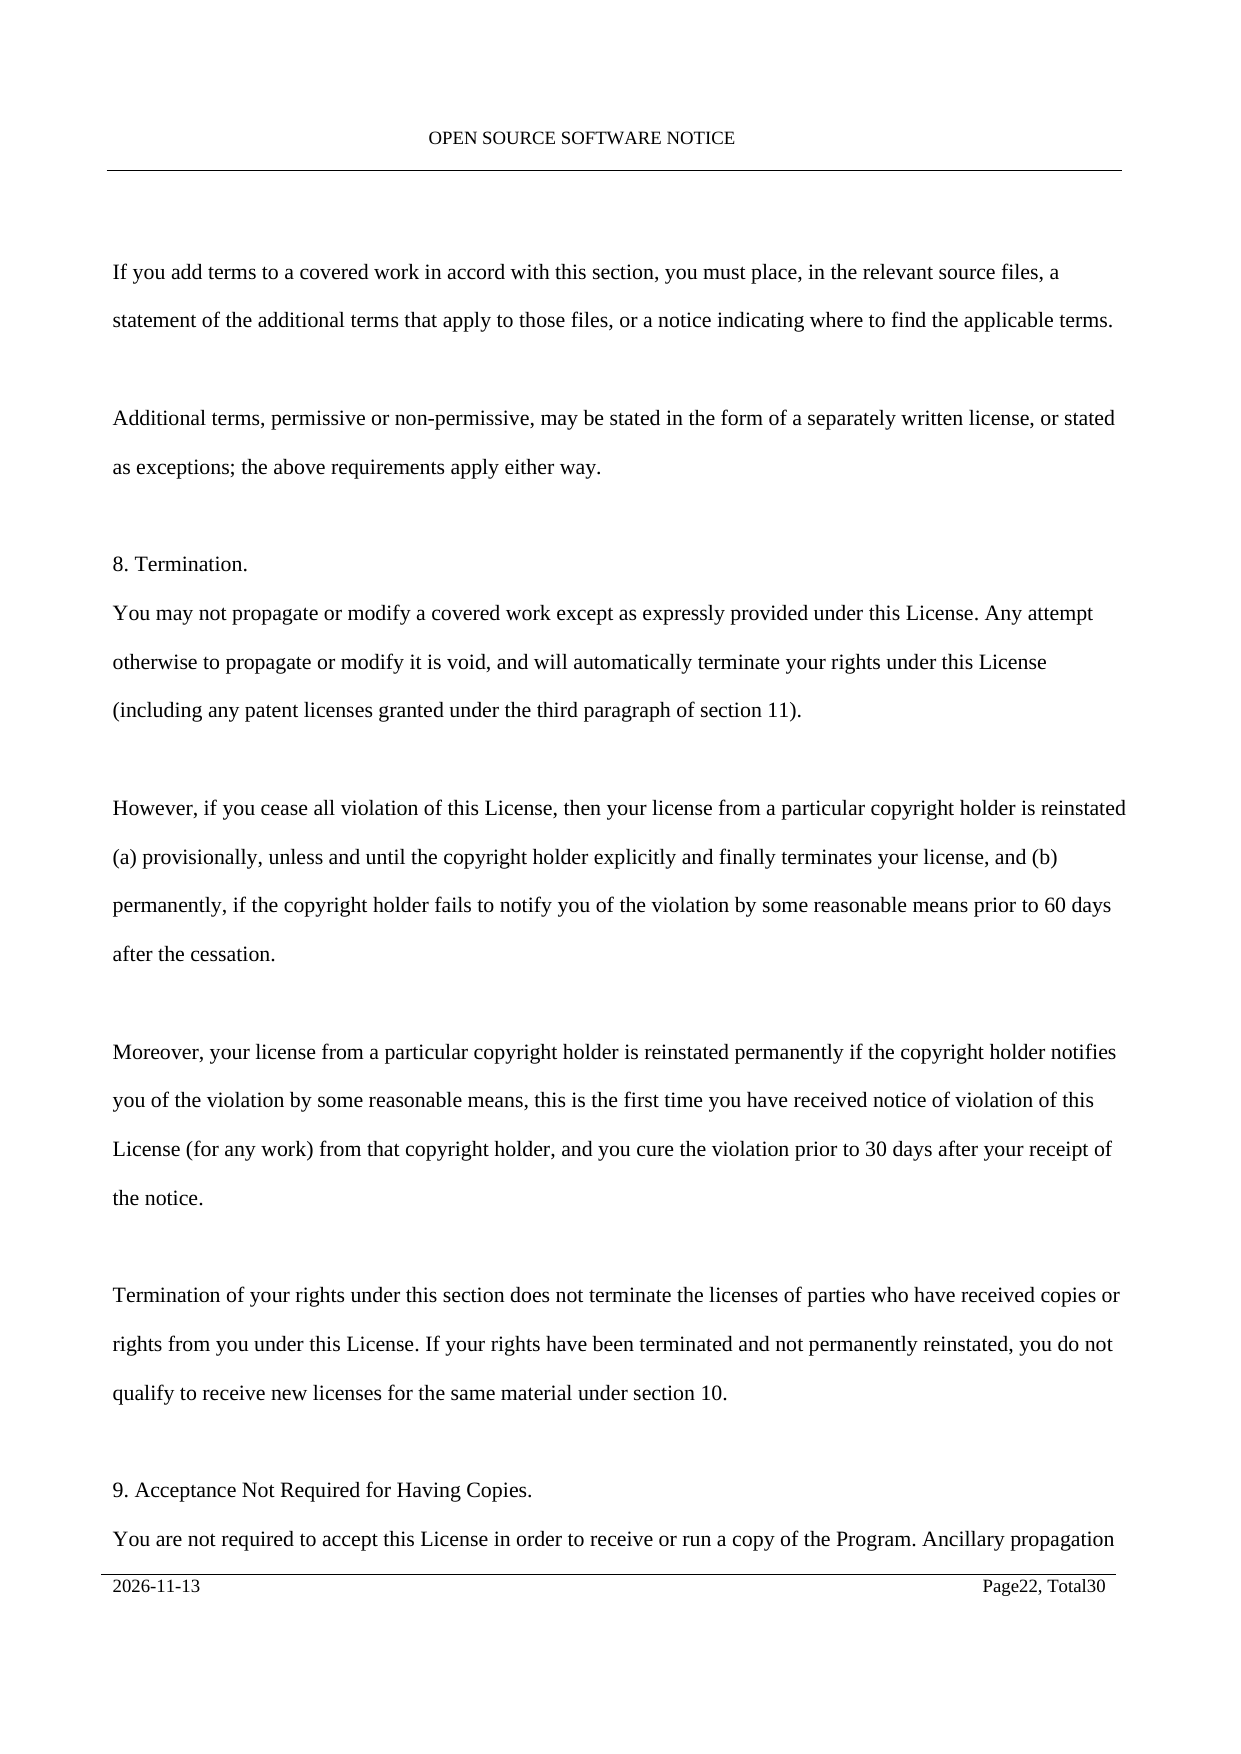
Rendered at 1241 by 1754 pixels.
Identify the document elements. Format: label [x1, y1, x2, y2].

text [112, 206, 1128, 1555]
